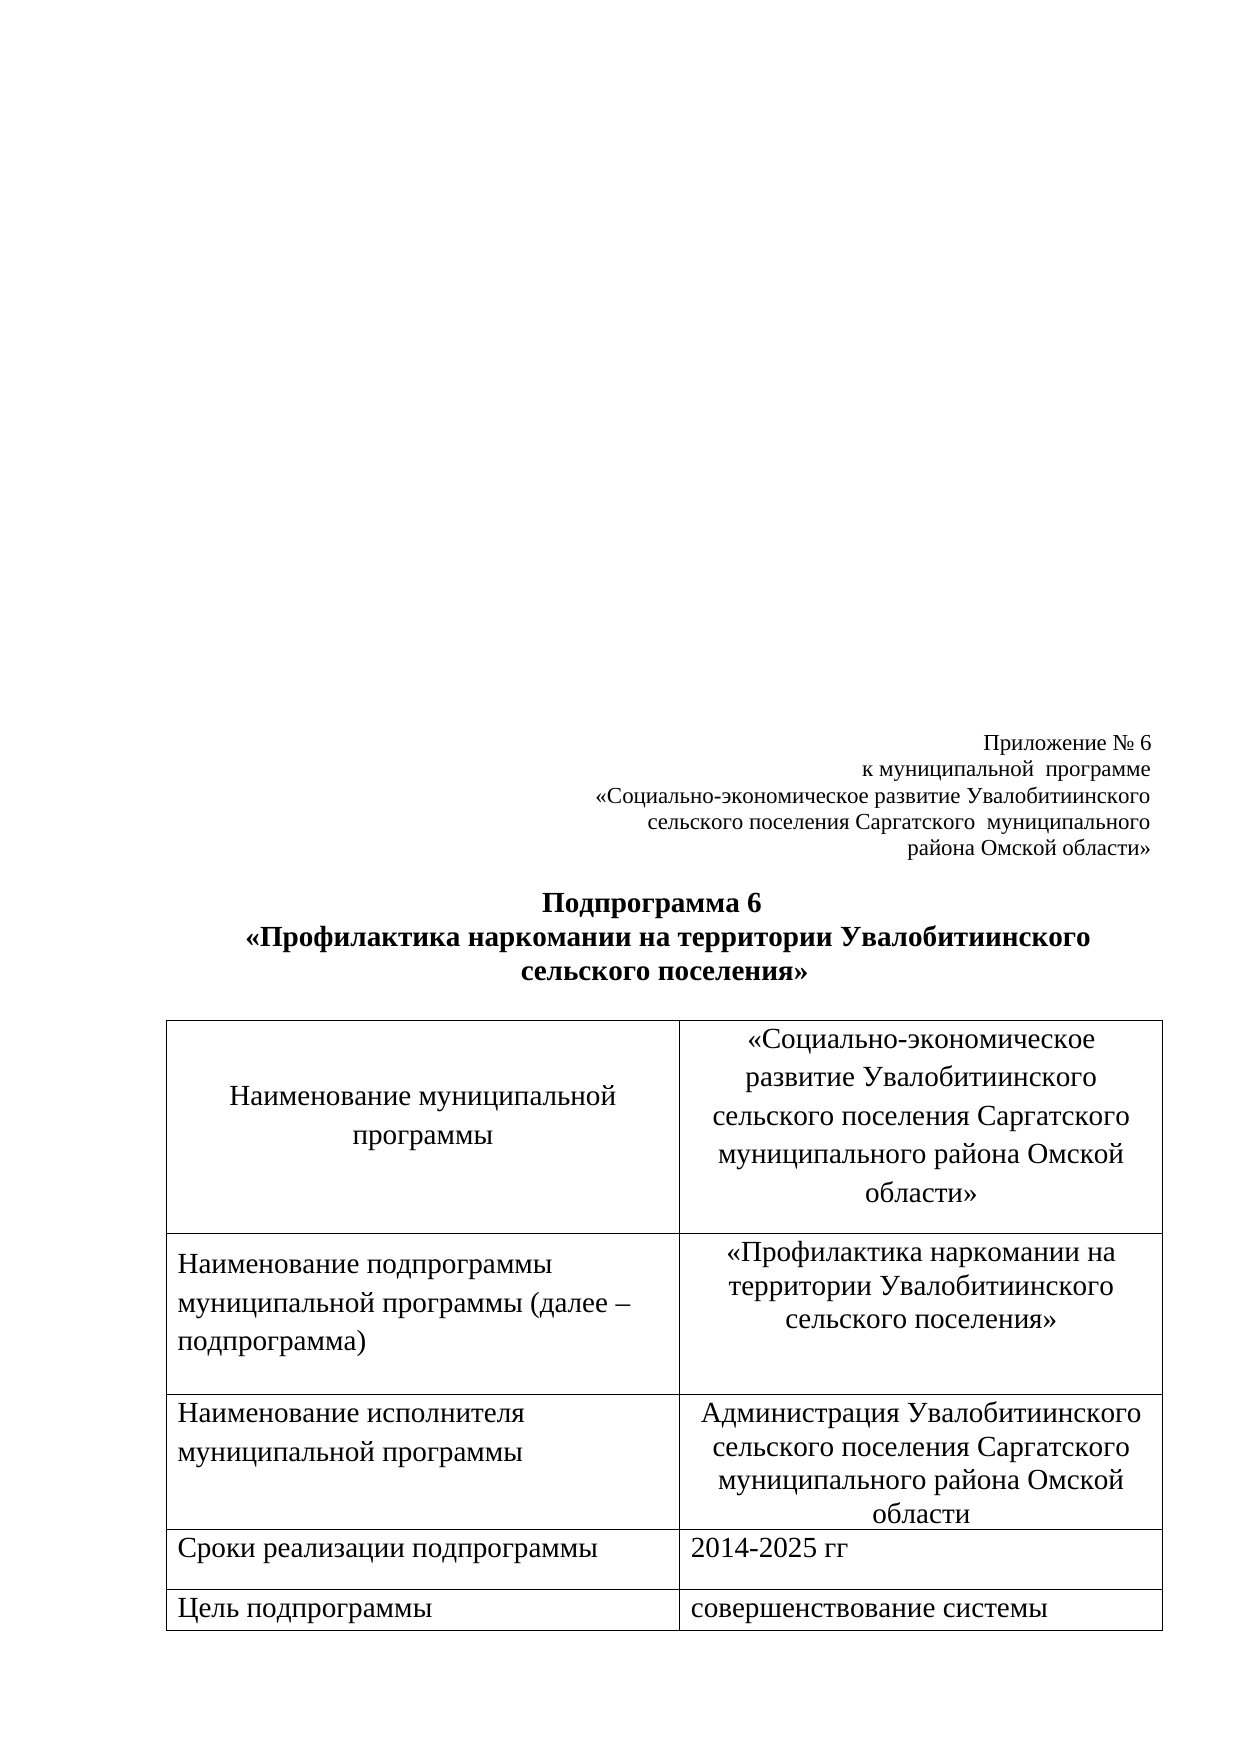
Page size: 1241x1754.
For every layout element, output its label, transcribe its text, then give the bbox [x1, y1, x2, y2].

table_header «Социально-экономическое развитие Увалобитиинского сельского поселения Саргатского муниципального района Омской области» [680, 1021, 1162, 1233]
table_cell 2014-2025 гг [680, 1530, 1162, 1589]
table_cell «Профилактика наркомании на территории Увалобитиинского сельского поселения» [680, 1234, 1162, 1394]
text Приложение № 6 [177, 729, 1152, 755]
table_cell Наименование подпрограммы муниципальной программы (далее – подпрограмма) [167, 1234, 679, 1394]
text к муниципальной программе [177, 755, 1152, 782]
table_cell Наименование исполнителя муниципальной программы [167, 1395, 679, 1529]
table_cell Сроки реализации подпрограммы [167, 1530, 679, 1589]
text Подпрограмма 6 [177, 886, 1152, 919]
text сельского поселения Саргатского муниципального [177, 808, 1152, 834]
text «Профилактика наркомании на территории Увалобитиинского сельского поселения» [177, 919, 1152, 986]
text района Омской области» [177, 834, 1152, 861]
table_header Наименование муниципальной программы [167, 1021, 679, 1233]
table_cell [680, 1590, 1162, 1630]
text «Социально-экономическое развитие Увалобитиинского [177, 782, 1152, 808]
table_cell Цель подпрограммы [167, 1590, 679, 1630]
table_cell Администрация Увалобитиинского сельского поселения Саргатского муниципального района Омской области [680, 1395, 1162, 1529]
